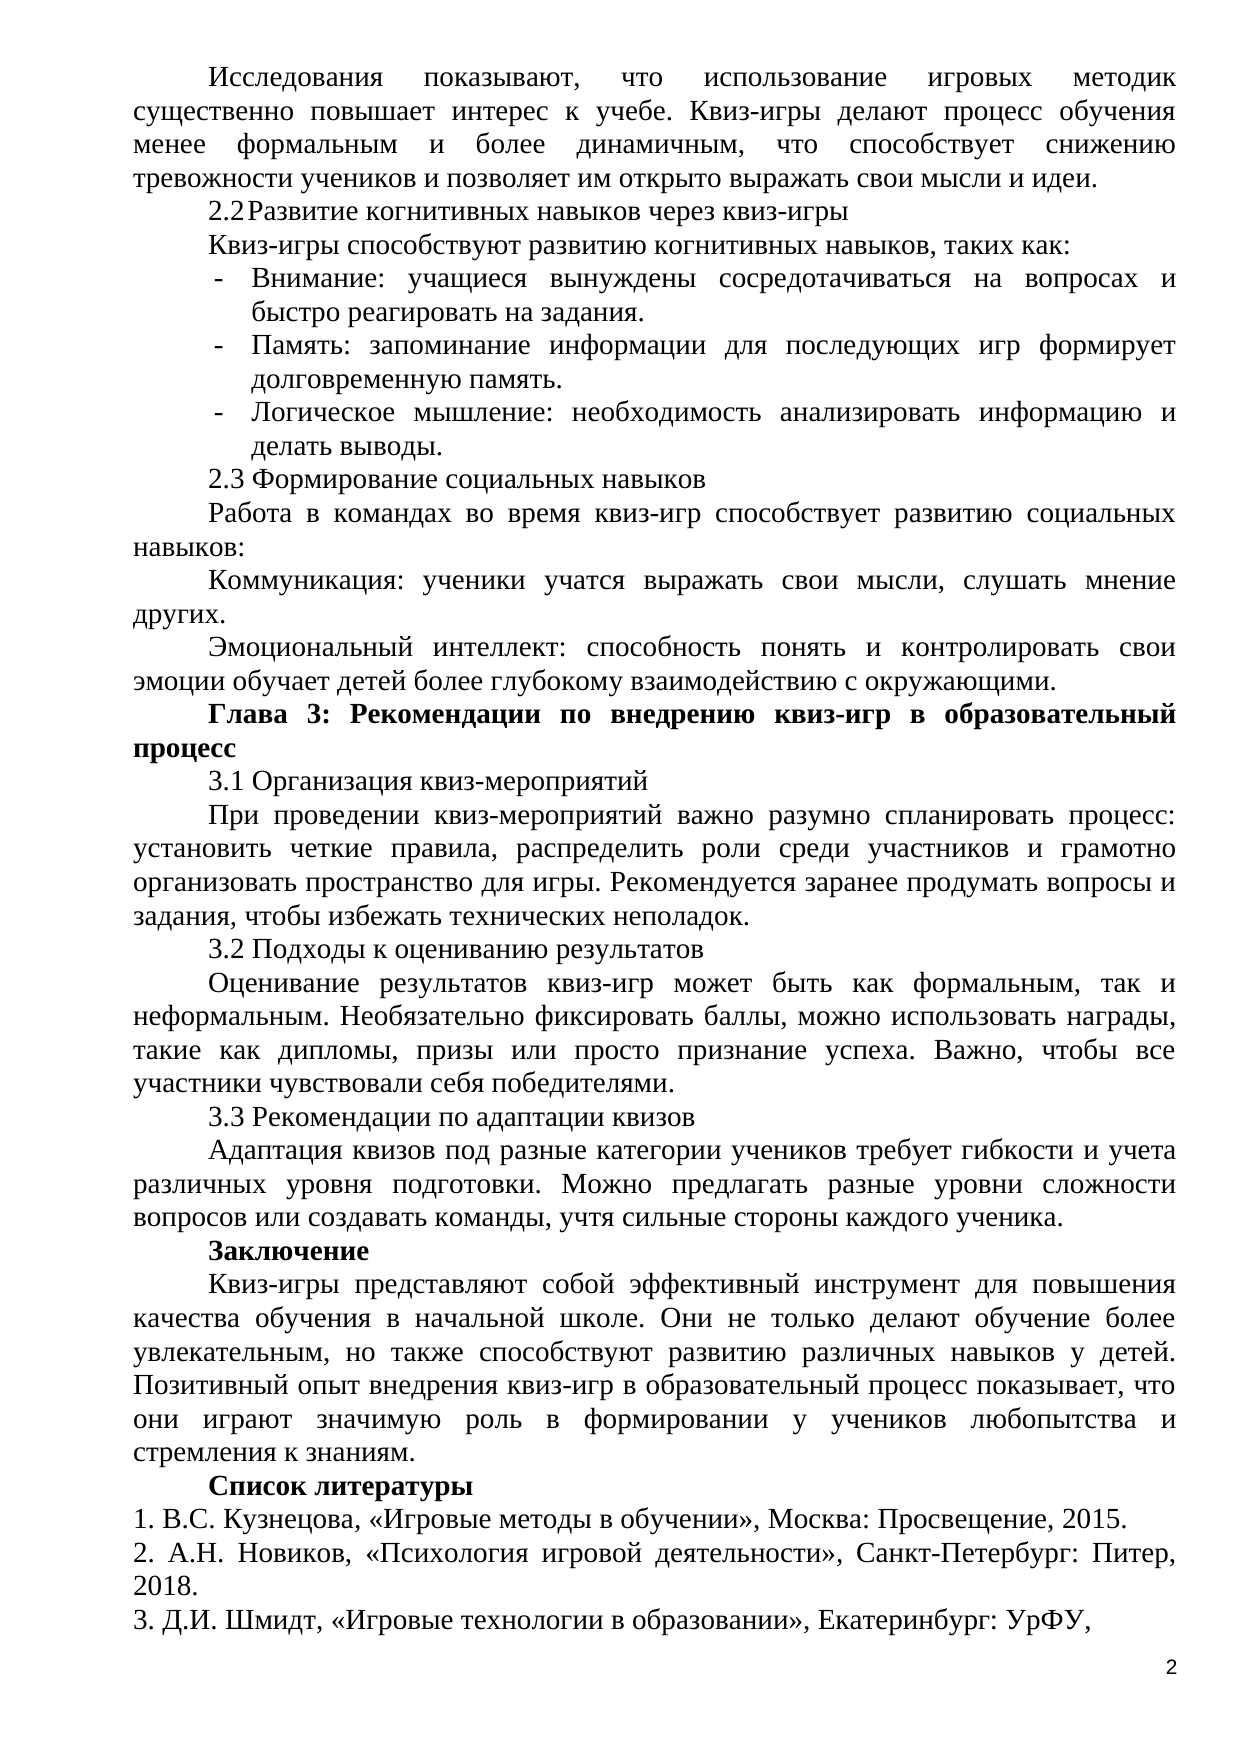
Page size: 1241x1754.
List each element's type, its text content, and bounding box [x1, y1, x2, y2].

text Список литературы [133, 1468, 1177, 1501]
text Эмоциональный интеллект: способность понять и контролировать свои эмоции обучает детей более глубокому взаимодействию с окружающими. [133, 629, 1177, 696]
text Коммуникация: ученики учатся выражать свои мысли, слушать мнение других. [133, 562, 1177, 629]
text Исследования показывают, что использование игровых методик существенно повышает интерес к учебе. Квиз-игры делают процесс обучения менее формальным и более динамичным, что способствует снижению тревожности учеников и позволяет им открыто выражать свои мысли и идеи. [133, 59, 1177, 193]
text 1. В.С. Кузнецова, «Игровые методы в обучении», Москва: Просвещение, 2015. [133, 1501, 1177, 1535]
text Глава 3: Рекомендации по внедрению квиз-игр в образовательный процесс [133, 696, 1177, 763]
text Заключение [133, 1233, 1177, 1267]
text 2.3 Формирование социальных навыков [133, 462, 1177, 495]
text Квиз-игры представляют собой эффективный инструмент для повышения качества обучения в начальной школе. Они не только делают обучение более увлекательным, но также способствуют развитию различных навыков у детей. Позитивный опыт внедрения квиз-игр в образовательный процесс показывает, что они играют значимую роль в формировании у учеников любопытства и стремления к знаниям. [133, 1267, 1177, 1468]
text Адаптация квизов под разные категории учеников требует гибкости и учета различных уровня подготовки. Можно предлагать разные уровни сложности вопросов или создавать команды, учтя сильные стороны каждого ученика. [133, 1132, 1177, 1233]
list Память: запоминание информации для последующих игр формирует долговременную память. [213, 327, 1177, 394]
list Внимание: учащиеся вынуждены сосредотачиваться на вопросах и быстро реагировать на задания. [213, 260, 1177, 327]
list Развитие когнитивных навыков через квиз-игры [208, 193, 1177, 227]
text При проведении квиз-мероприятий важно разумно спланировать процесс: установить четкие правила, распределить роли среди участников и грамотно организовать пространство для игры. Рекомендуется заранее продумать вопросы и задания, чтобы избежать технических неполадок. [133, 797, 1177, 931]
text 3.1 Организация квиз-мероприятий [133, 763, 1177, 797]
text Оценивание результатов квиз-игр может быть как формальным, так и неформальным. Необязательно фиксировать баллы, можно использовать награды, такие как дипломы, призы или просто признание успеха. Важно, чтобы все участники чувствовали себя победителями. [133, 965, 1177, 1099]
text Квиз-игры способствуют развитию когнитивных навыков, таких как: [133, 227, 1177, 260]
text 3.2 Подходы к оцениванию результатов [133, 931, 1177, 965]
text 2. А.Н. Новиков, «Психология игровой деятельности», Санкт-Петербург: Питер, 2018. [133, 1535, 1177, 1602]
list Логическое мышление: необходимость анализировать информацию и делать выводы. [213, 394, 1177, 462]
text 3. Д.И. Шмидт, «Игровые технологии в образовании», Екатеринбург: УрФУ, [133, 1602, 1177, 1636]
text Работа в командах во время квиз-игр способствует развитию социальных навыков: [133, 495, 1177, 562]
text 3.3 Рекомендации по адаптации квизов [133, 1099, 1177, 1132]
